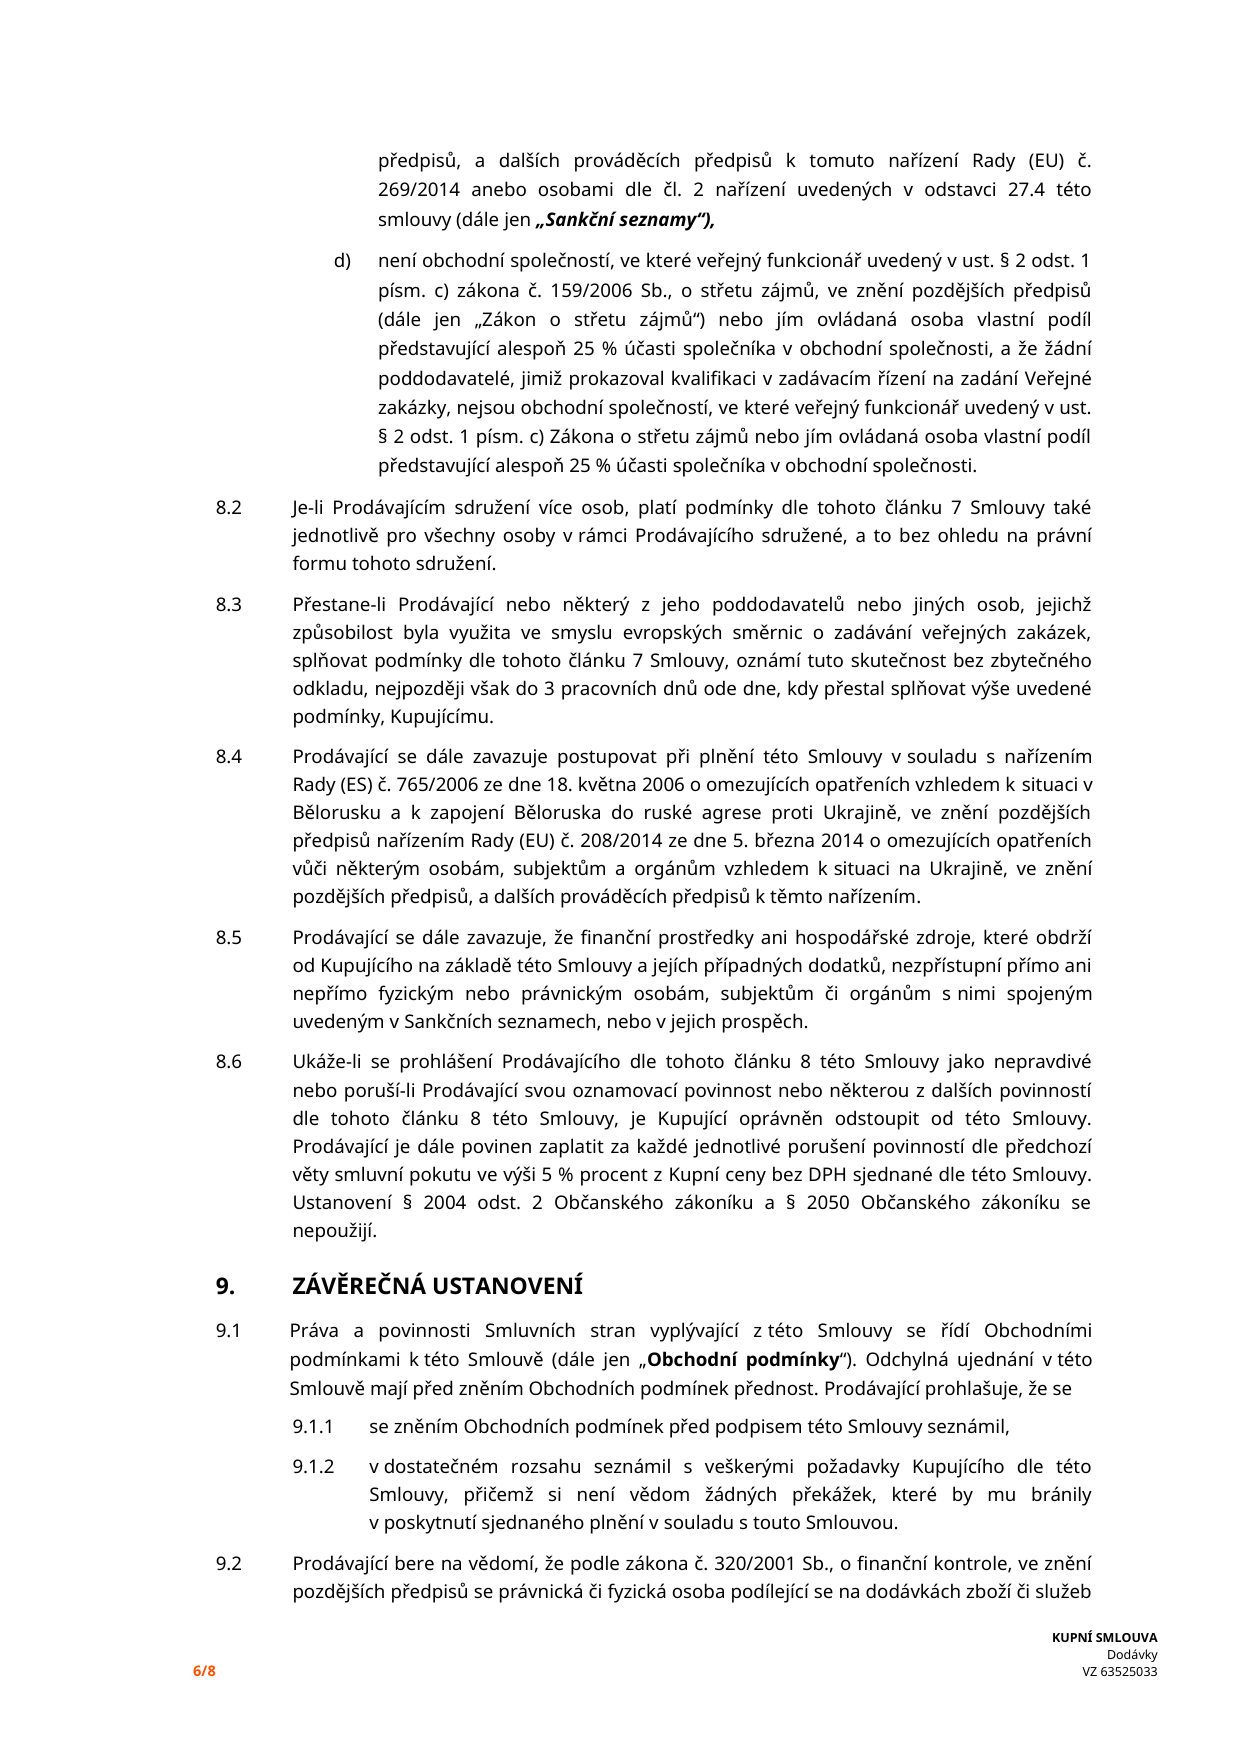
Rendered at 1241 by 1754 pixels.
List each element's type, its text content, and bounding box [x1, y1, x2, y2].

list Je-li Prodávajícím sdružení více osob, platí podmínky dle tohoto článku 7 Smlouvy také jednotlivě pro všechny osoby v rámci Prodávajícího sdružené, a to bez ohledu na právní formu tohoto sdružení. [216, 494, 1093, 576]
text se zněním Obchodních podmínek před podpisem této Smlouvy seznámil, [292, 1413, 1093, 1438]
text v dostatečném rozsahu seznámil s veškerými požadavky Kupujícího dle této Smlouvy, přičemž si není vědom žádných překážek, které by mu bránily v poskytnutí sjednaného plnění v souladu s touto Smlouvou. [292, 1453, 1093, 1535]
list Prodávající se dále zavazuje postupovat při plnění této Smlouvy v souladu s nařízením Rady (ES) č. 765/2006 ze dne 18. května 2006 o omezujících opatřeních vzhledem k situaci v Bělorusku a k zapojení Běloruska do ruské agrese proti Ukrajině, ve znění pozdějších předpisů nařízením Rady (EU) č. 208/2014 ze dne 5. března 2014 o omezujících opatřeních vůči některým osobám, subjektům a orgánům vzhledem k situaci na Ukrajině, ve znění pozdějších předpisů, a dalších prováděcích předpisů k těmto nařízením. [216, 744, 1093, 909]
text není obchodní společností, ve které veřejný funkcionář uvedený v ust. § 2 odst. 1 písm. c) zákona č. 159/2006 Sb., o střetu zájmů, ve znění pozdějších předpisů (dále jen „Zákon o střetu zájmů“) nebo jím ovládaná osoba vlastní podíl představující alespoň 25 % účasti společníka v obchodní společnosti, a že žádní poddodavatelé, jimiž prokazoval kvalifikaci v zadávacím řízení na zadání Veřejné zakázky, nejsou obchodní společností, ve které veřejný funkcionář uvedený v ust. § 2 odst. 1 písm. c) Zákona o střetu zájmů nebo jím ovládaná osoba vlastní podíl představující alespoň 25 % účasti společníka v obchodní společnosti. [334, 248, 1093, 478]
text Ukáže-li se prohlášení Prodávajícího dle tohoto článku 8 této Smlouvy jako nepravdivé nebo poruší-li Prodávající svou oznamovací povinnost nebo některou z dalších povinností dle tohoto článku 8 této Smlouvy, je Kupující oprávněn odstoupit od této Smlouvy. Prodávající je dále povinen zaplatit za každé jednotlivé porušení povinností dle předchozí věty smluvní pokutu ve výši 5 % procent z Kupní ceny bez DPH sjednané dle této Smlouvy. Ustanovení § 2004 odst. 2 Občanského zákoníku a § 2050 Občanského zákoníku se nepoužijí. [216, 1049, 1093, 1242]
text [216, 1550, 1093, 1604]
text ZÁVĚREČNÁ USTANOVENÍ [216, 1270, 1093, 1301]
list Práva a povinnosti Smluvních stran vyplývající z této Smlouvy se řídí Obchodními podmínkami k této Smlouvě (dále jen „Obchodní podmínky“). Odchylná ujednání v této Smlouvě mají před zněním Obchodních podmínek přednost. Prodávající prohlašuje, že se [216, 1317, 1093, 1401]
list Přestane-li Prodávající nebo některý z jeho poddodavatelů nebo jiných osob, jejichž způsobilost byla využita ve smyslu evropských směrnic o zadávání veřejných zakázek, splňovat podmínky dle tohoto článku 7 Smlouvy, oznámí tuto skutečnost bez zbytečného odkladu, nejpozději však do 3 pracovních dnů ode dne, kdy přestal splňovat výše uvedené podmínky, Kupujícímu. [216, 591, 1093, 729]
list Prodávající se dále zavazuje, že finanční prostředky ani hospodářské zdroje, které obdrží od Kupujícího na základě této Smlouvy a jejích případných dodatků, nezpřístupní přímo ani nepřímo fyzickým nebo právnickým osobám, subjektům či orgánům s nimi spojeným uvedeným v Sankčních seznamech, nebo v jejich prospěch. [216, 924, 1093, 1034]
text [334, 147, 1093, 232]
